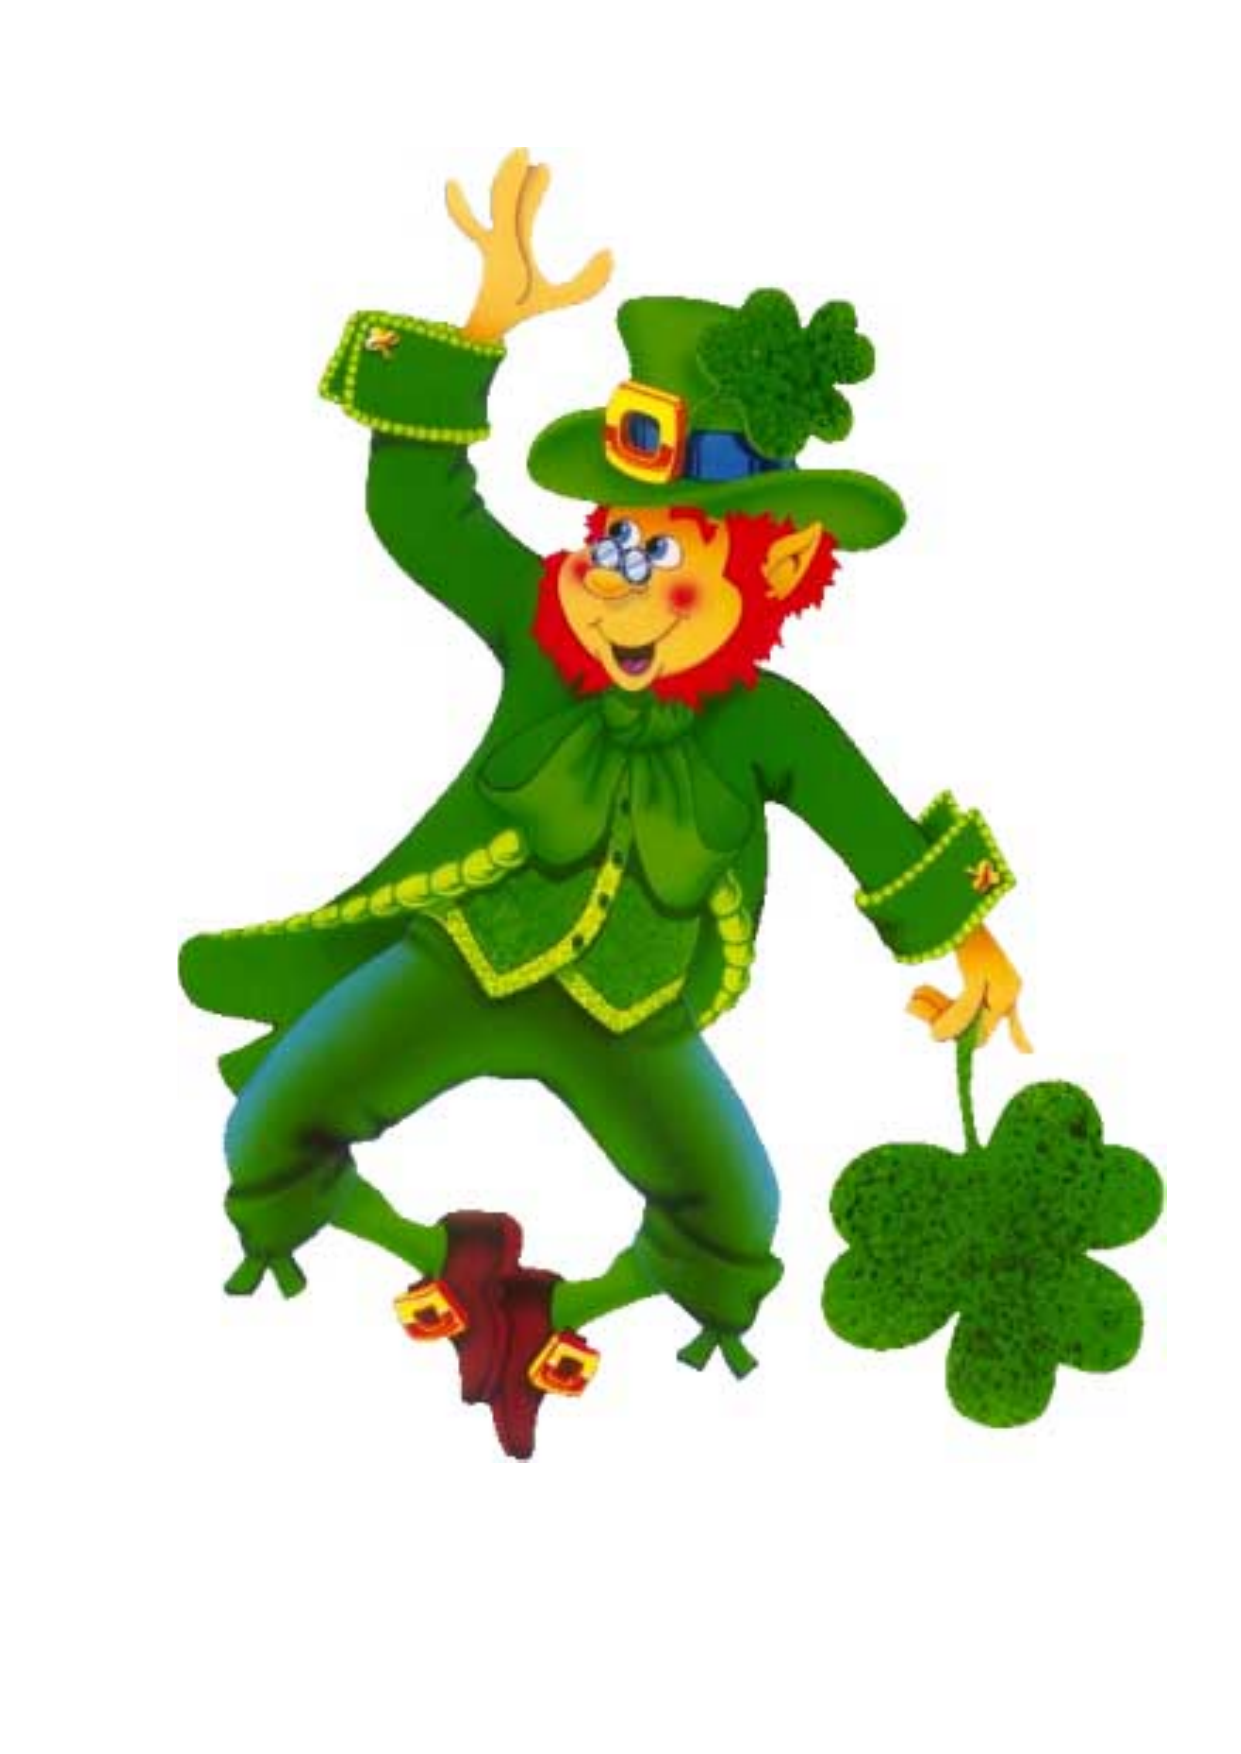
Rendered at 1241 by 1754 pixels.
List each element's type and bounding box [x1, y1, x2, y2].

picture [177, 147, 1167, 1463]
